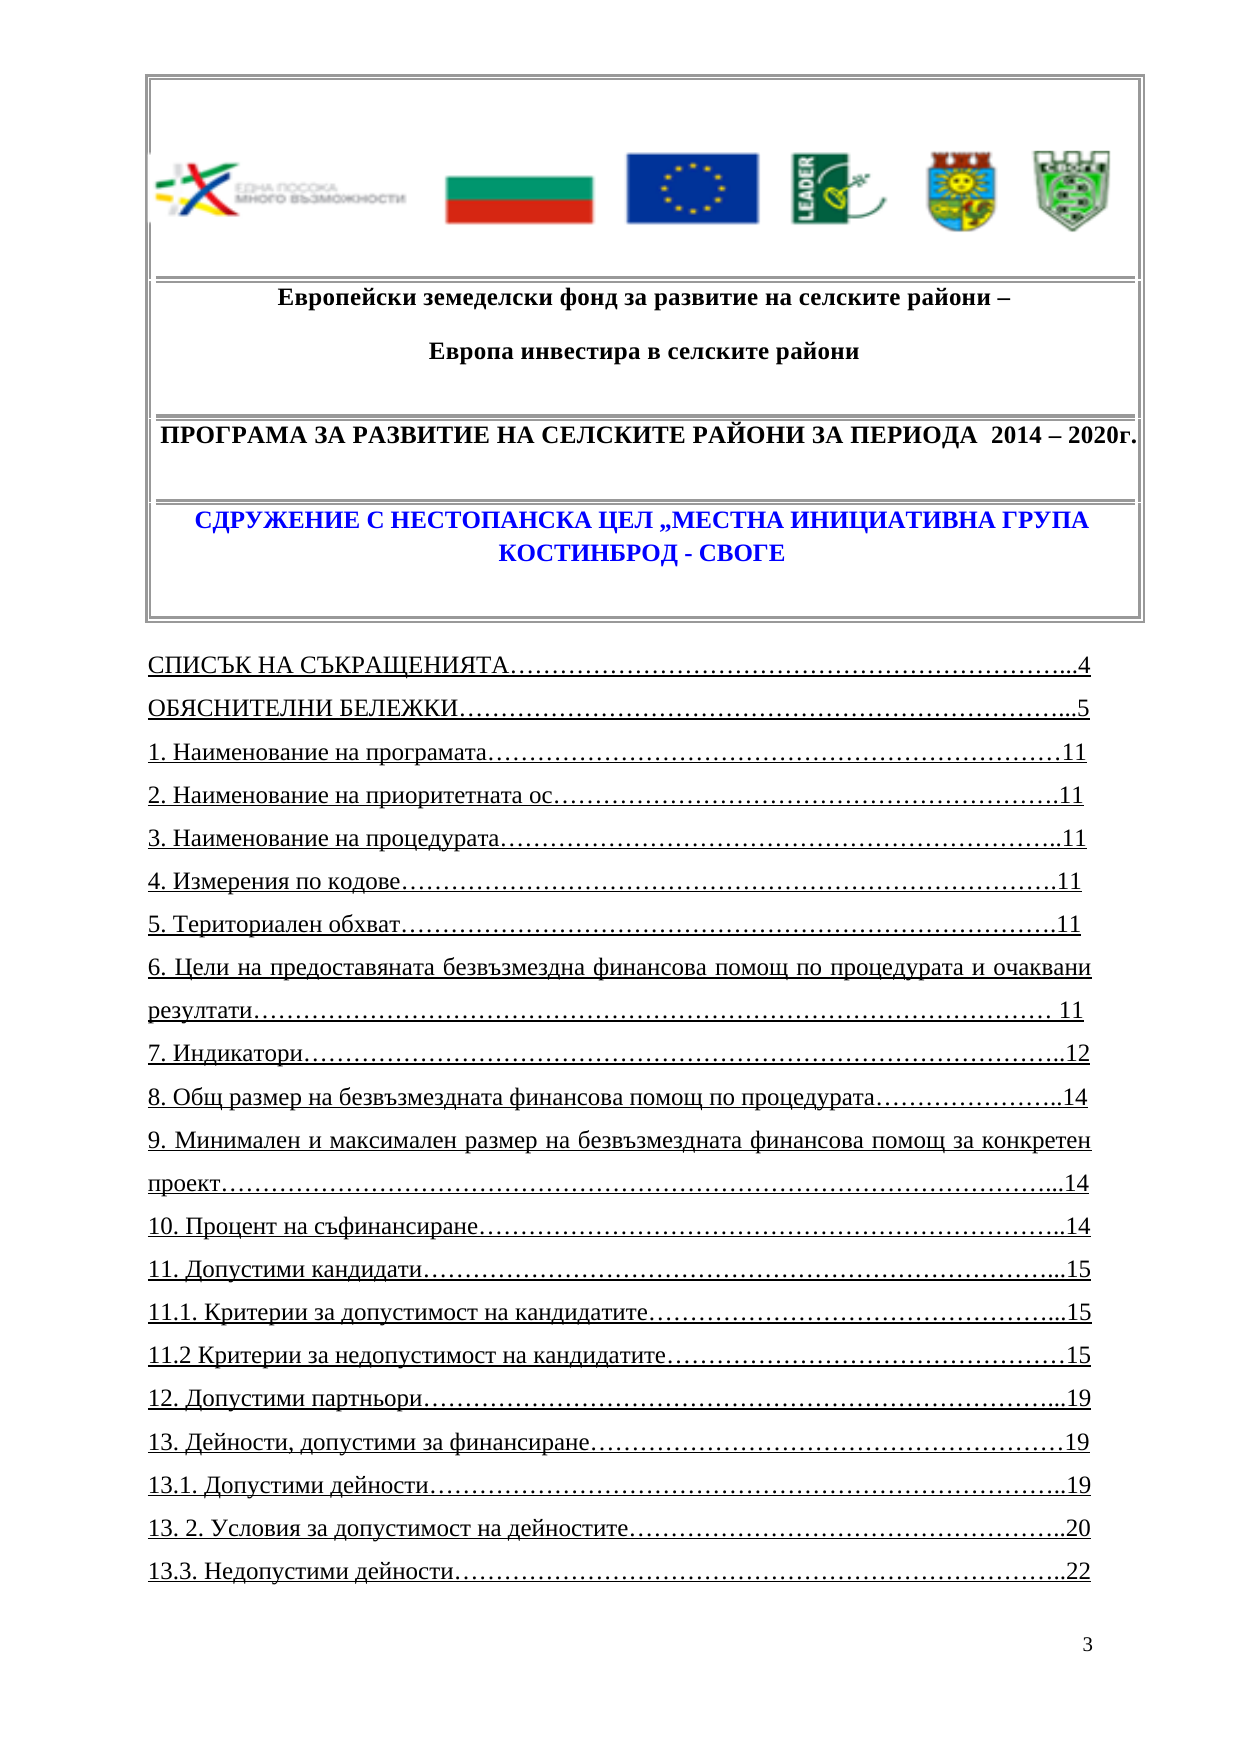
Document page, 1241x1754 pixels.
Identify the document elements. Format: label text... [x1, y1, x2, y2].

subtitle 11. Допустими кандидати…………………………………………………………………...15 [148, 1254, 1093, 1283]
subtitle 3. Наименование на процедурата…………………………………………………………..11 [148, 823, 1093, 852]
text 11.1. Критерии за допустимост на кандидатите…………………………………………...15 [148, 1297, 1093, 1326]
subtitle 9. Минимален и максимален размер на безвъзмездната финансова помощ за конкретен проект………………………………………………………………………………………...14 [148, 1125, 1093, 1197]
subtitle 10. Процент на съфинансиране……………………………………………………………..14 [148, 1211, 1093, 1240]
text 13.3. Недопустими дейности………………………………………………………………..22 [148, 1556, 1093, 1585]
text 13. 2. Условия за допустимост на дейностите……………………………………………..20 [148, 1513, 1093, 1542]
subtitle 6. Цели на предоставяната безвъзмездна финансова помощ по процедурата и очаквани резултати…………………………………………………………………………………… 11 [148, 952, 1093, 1024]
subtitle 8. Общ размер на безвъзмездната финансова помощ по процедурата…………………..14 [148, 1082, 1093, 1110]
subtitle 4. Измерения по кодове…………………………………………………………………….11 [148, 866, 1093, 895]
subtitle ОБЯСНИТЕЛНИ БЕЛЕЖКИ………………………………………………………………...5 [148, 693, 1093, 722]
subtitle 2. Наименование на приоритетната ос…………………………………………………….11 [148, 780, 1093, 808]
subtitle 11.2 Критерии за недопустимост на кандидатите…………………………………………15 [148, 1340, 1093, 1369]
subtitle 13. Дейности, допустими за финансиране…………………………………………………19 [148, 1427, 1093, 1455]
subtitle 7. Индикатори………………………………………………………………………………..12 [148, 1038, 1093, 1067]
subtitle СПИСЪК НА СЪКРАЩЕНИЯТА…………………………………………………………...4 [148, 650, 1093, 679]
picture [147, 124, 1128, 244]
text 13.1. Допустими дейности…………………………………………………………………..19 [148, 1470, 1093, 1498]
subtitle 5. Териториален обхват…………………………………………………………………….11 [148, 909, 1093, 938]
subtitle 1. Наименование на програмата……………………………………………………………11 [148, 737, 1093, 765]
subtitle 12. Допустими партньори…………………………………………………………………...19 [148, 1383, 1093, 1412]
